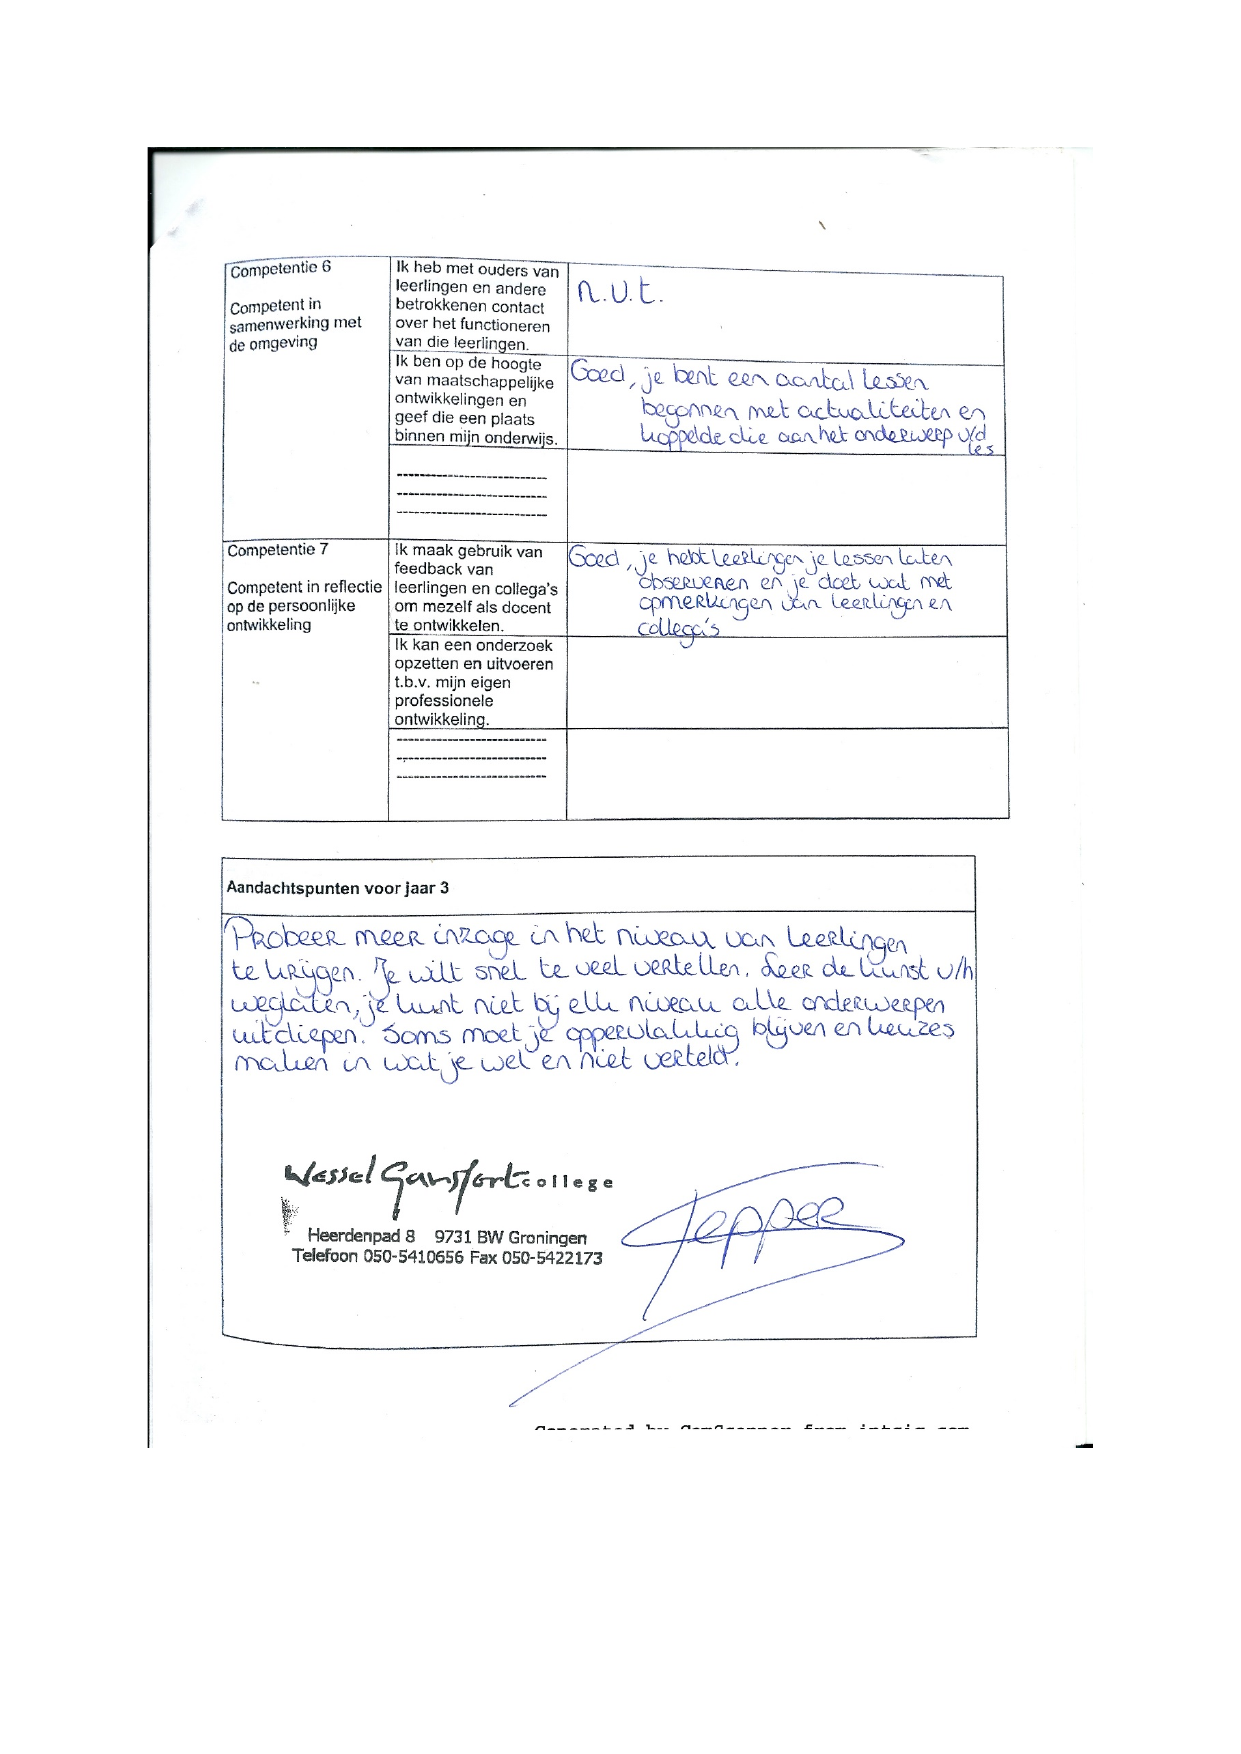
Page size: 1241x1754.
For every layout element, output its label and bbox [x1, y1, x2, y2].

picture [147, 147, 1093, 1448]
